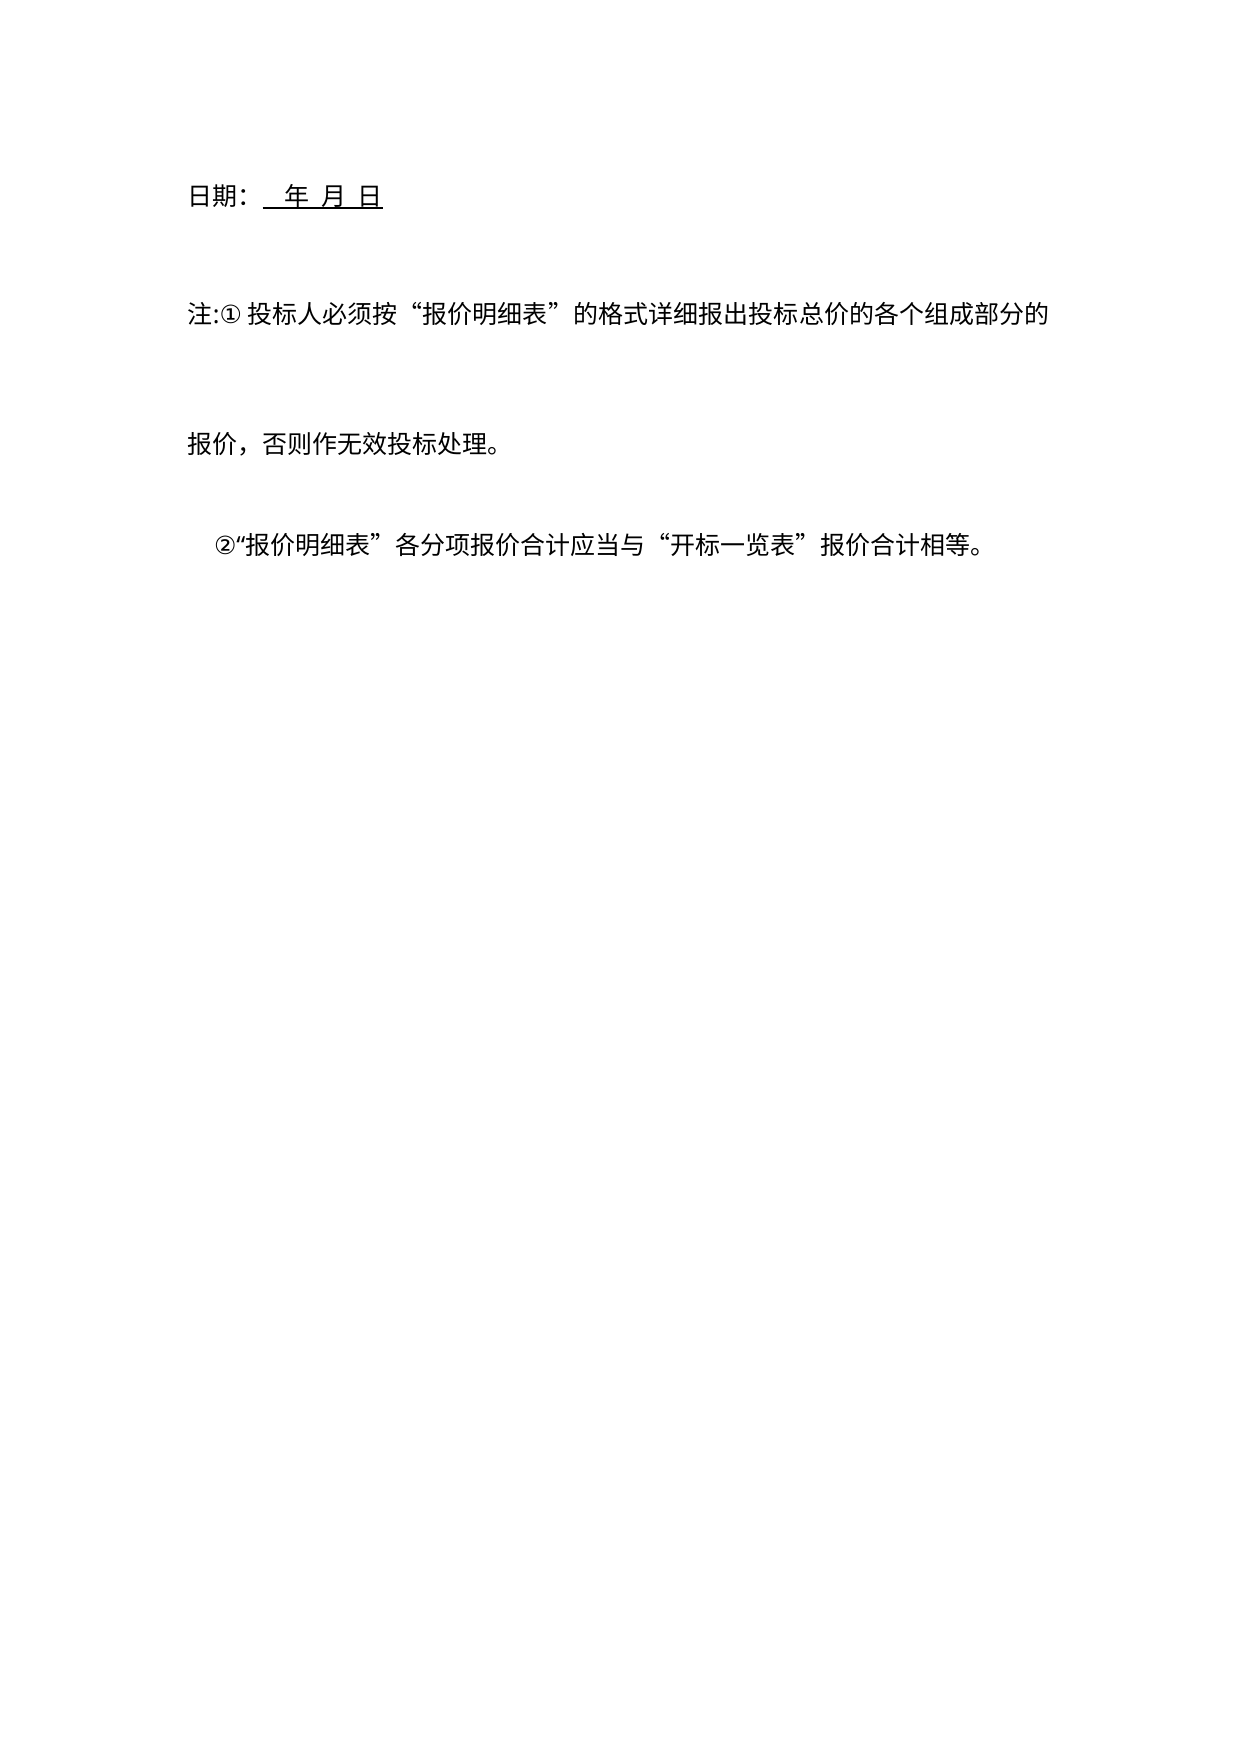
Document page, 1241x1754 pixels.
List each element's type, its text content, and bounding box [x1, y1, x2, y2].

text 日期： 年 月 日 [187, 162, 1053, 227]
text 注:①投标人必须按“报价明细表”的格式详细报出投标总价的各个组成部分的报价，否则作无效投标处理。 [187, 280, 1053, 475]
text ②“报价明细表”各分项报价合计应当与“开标一览表”报价合计相等。 [214, 511, 1054, 576]
